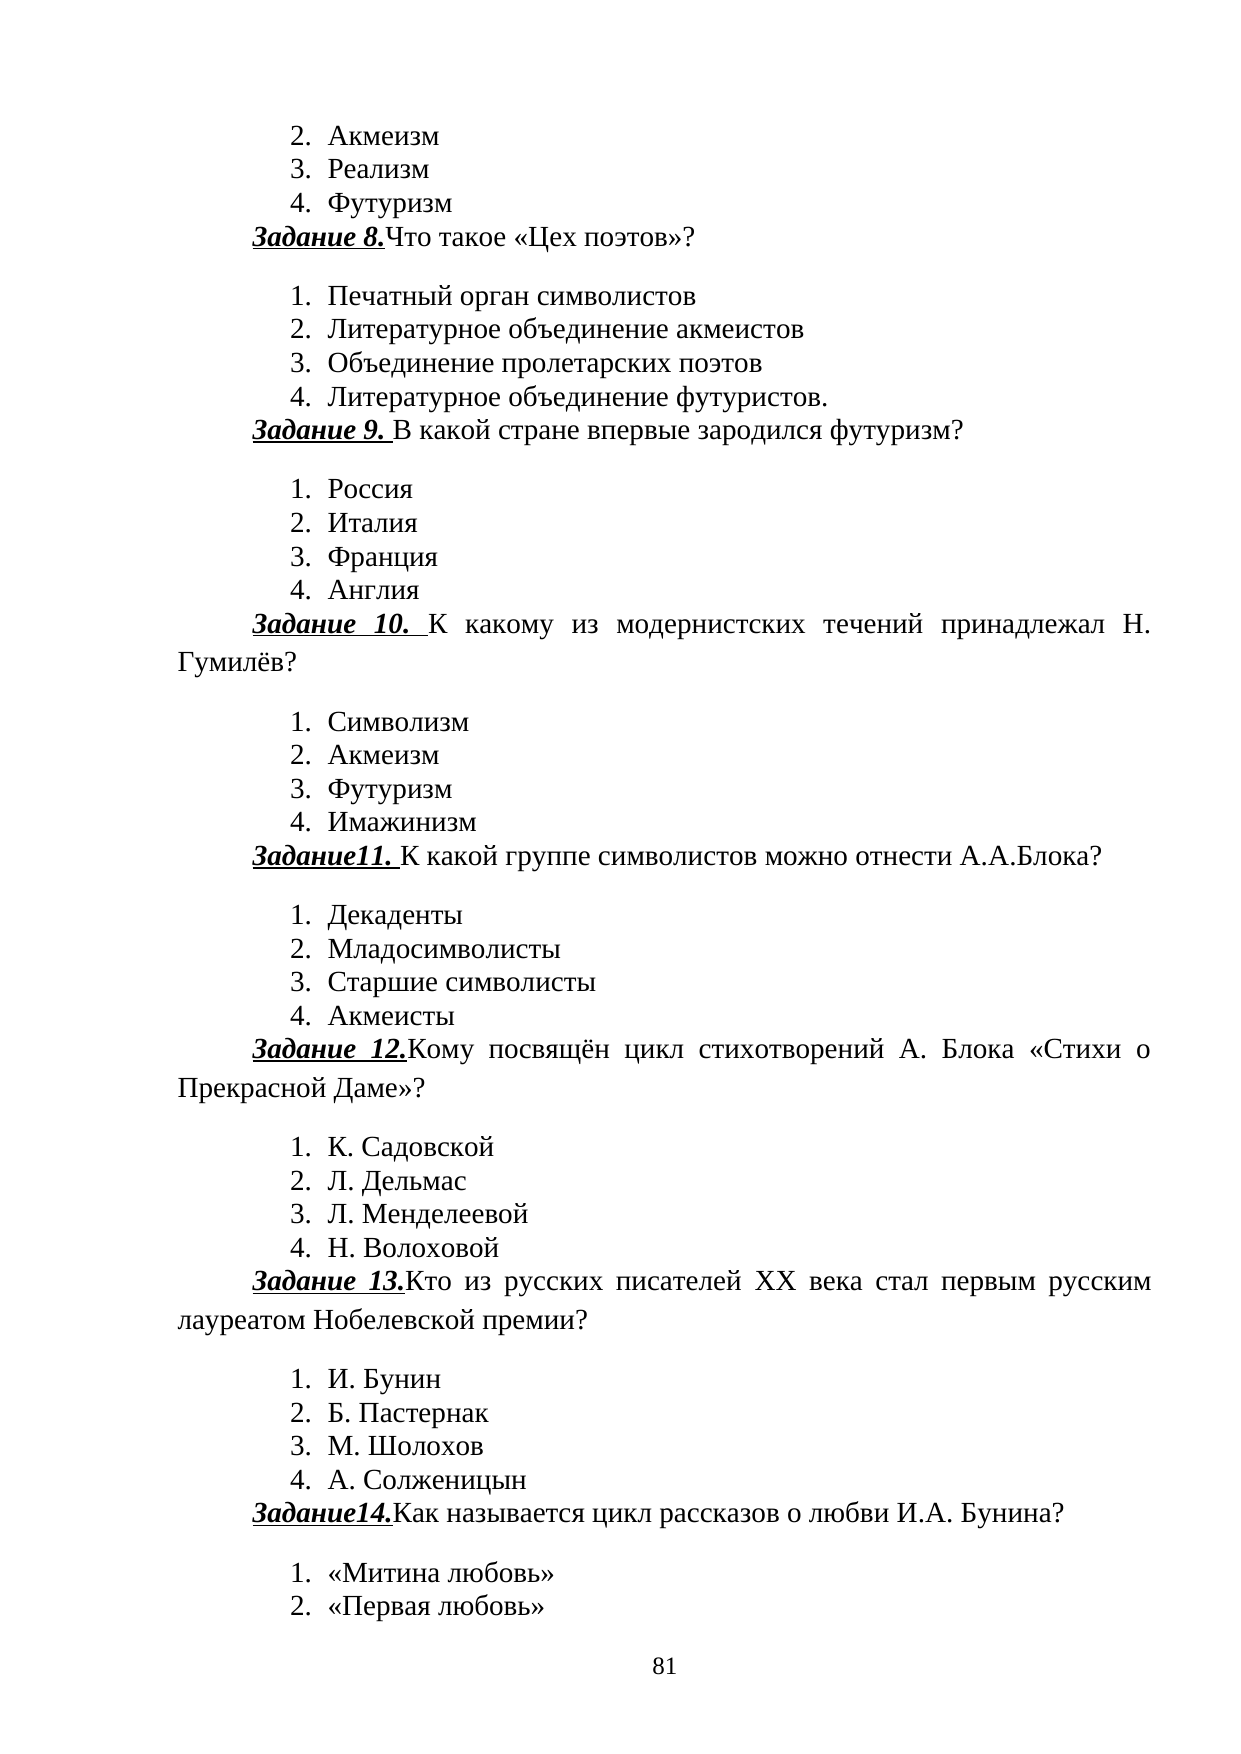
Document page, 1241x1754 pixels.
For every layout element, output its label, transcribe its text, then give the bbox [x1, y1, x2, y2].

list И. Бунин [290, 1361, 1152, 1395]
text Задание14.Как называется цикл рассказов о любви И.А. Бунина? [177, 1496, 1152, 1529]
list Л. Менделеевой [290, 1196, 1152, 1230]
list Л. Дельмас [290, 1163, 1152, 1196]
list Футуризм [290, 185, 1152, 219]
list Литературное объединение акмеистов [290, 312, 1152, 345]
list Россия [290, 472, 1152, 505]
list Футуризм [290, 771, 1152, 804]
text Задание 10. К какому из модернистских течений принадлежал Н. Гумилёв? [177, 606, 1152, 678]
list Литературное объединение футуристов. [290, 379, 1152, 412]
list Символизм [290, 704, 1152, 737]
list Младосимволисты [290, 931, 1152, 964]
list Печатный орган символистов [290, 278, 1152, 312]
list Объединение пролетарских поэтов [290, 345, 1152, 379]
list К. Садовской [290, 1129, 1152, 1163]
text Задание11. К какой группе символистов можно отнести А.А.Блока? [177, 838, 1152, 871]
text Задание 13.Кто из русских писателей XX века стал первым русским лауреатом Нобелевской премии? [177, 1263, 1152, 1336]
text Задание 8.Что такое «Цех поэтов»? [177, 219, 1152, 252]
list Имажинизм [290, 804, 1152, 838]
list Акмеизм [290, 118, 1152, 152]
list «Первая любовь» [290, 1588, 1152, 1622]
text Задание 12.Кому посвящён цикл стихотворений А. Блока «Стихи о Прекрасной Даме»? [177, 1031, 1152, 1103]
list М. Шолохов [290, 1428, 1152, 1462]
list Б. Пастернак [290, 1395, 1152, 1428]
list Н. Волоховой [290, 1230, 1152, 1263]
list Англия [290, 572, 1152, 606]
text Задание 9. В какой стране впервые зародился футуризм? [177, 412, 1152, 446]
list Акмеизм [290, 737, 1152, 771]
list Реализм [290, 152, 1152, 185]
list Старшие символисты [290, 964, 1152, 998]
list А. Солженицын [290, 1462, 1152, 1496]
list Франция [290, 539, 1152, 572]
list «Митина любовь» [290, 1555, 1152, 1588]
list Италия [290, 505, 1152, 539]
list Декаденты [290, 897, 1152, 931]
list Акмеисты [290, 998, 1152, 1031]
